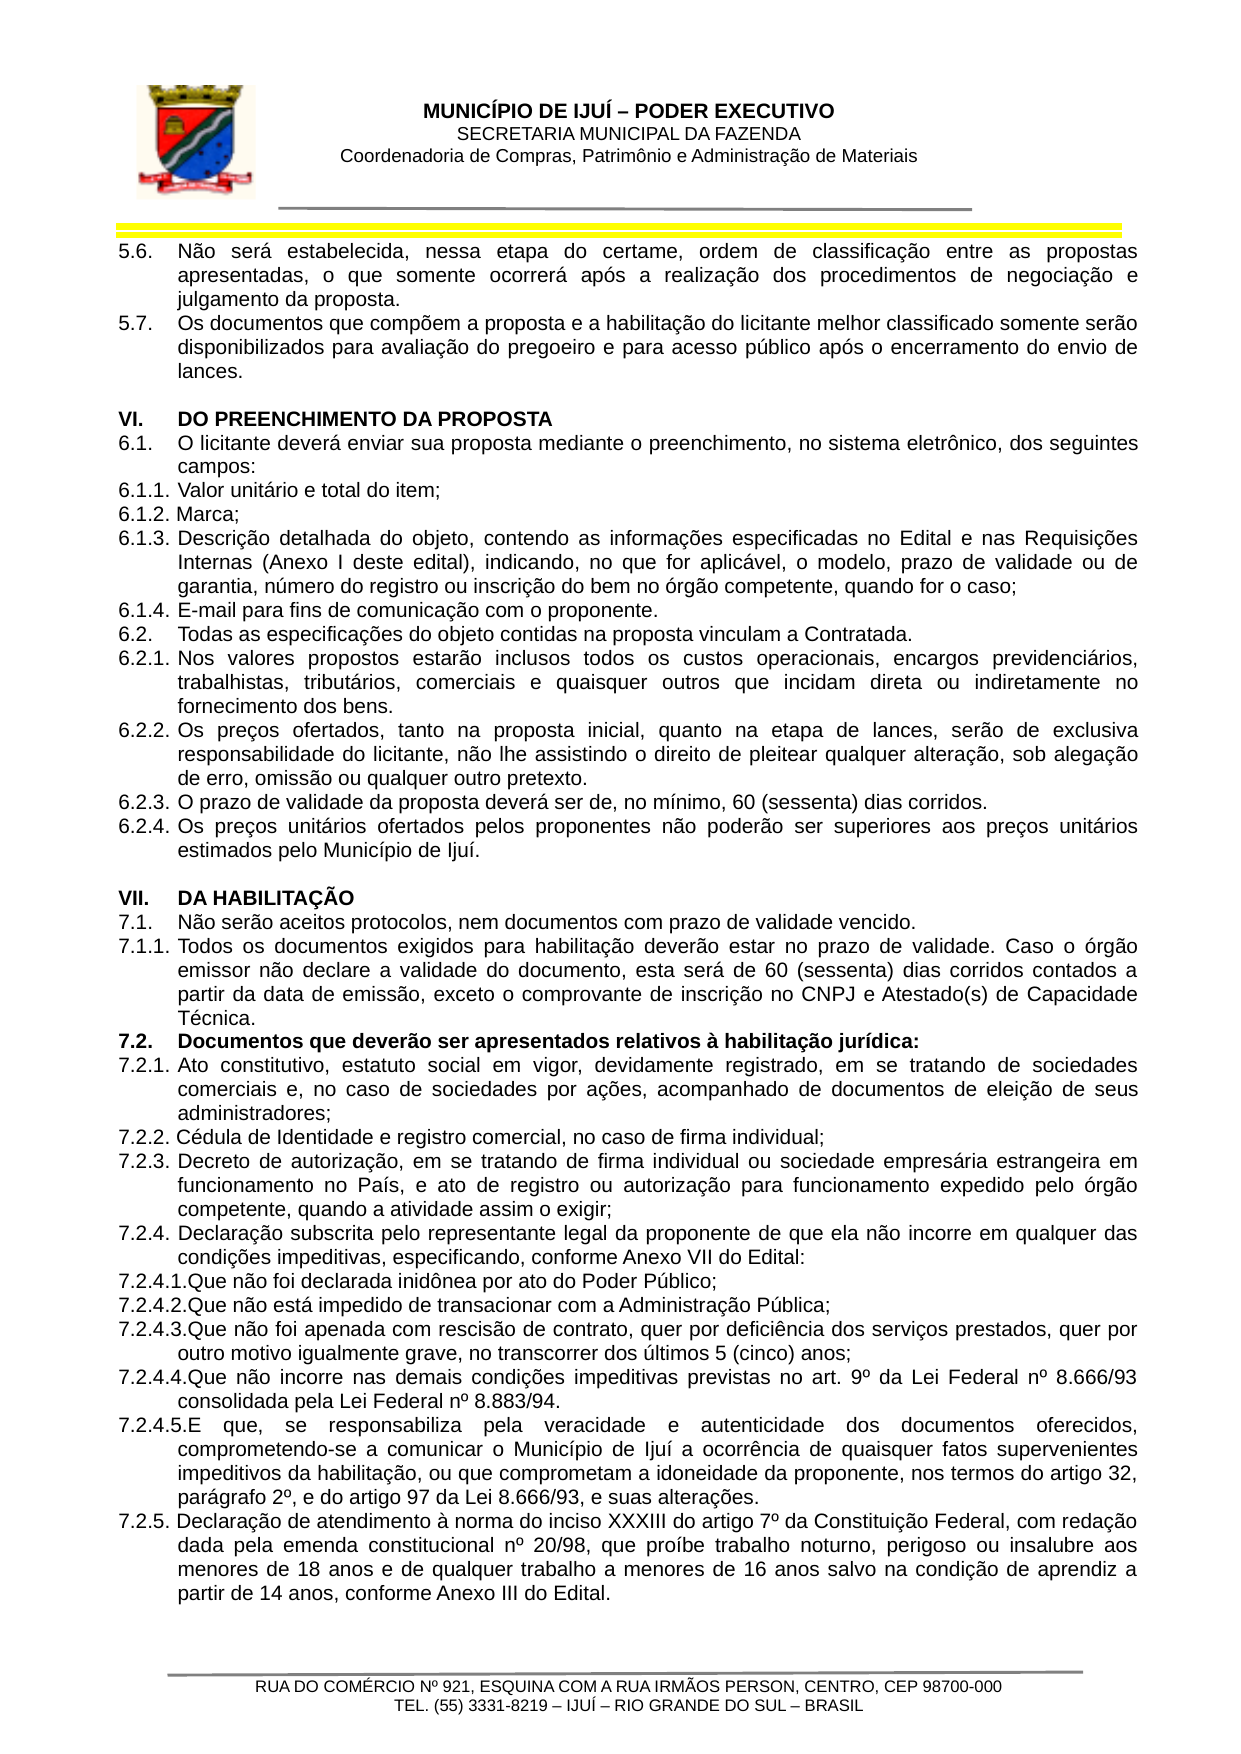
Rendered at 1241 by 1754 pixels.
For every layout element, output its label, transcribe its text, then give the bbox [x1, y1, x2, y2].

text 7.2.4.1.Que não foi declarada inidônea por ato do Poder Público; [118, 1269, 1139, 1293]
text 7.2.4.5.E que, se responsabiliza pela veracidade e autenticidade dos documentos oferecidos, comprometendo-se a comunicar o Município de Ijuí a ocorrência de quaisquer fatos supervenientes impeditivos da habilitação, ou que comprometam a idoneidade da proponente, nos termos do artigo 32, parágrafo 2º, e do artigo 97 da Lei 8.666/93, e suas alterações. [118, 1413, 1139, 1508]
text 6.1.2. Marca; [118, 502, 1139, 526]
text 6.1.1. Valor unitário e total do item; [118, 478, 1139, 502]
text 7.2.5. Declaração de atendimento à norma do inciso XXXIII do artigo 7º da Constituição Federal, com redação dada pela emenda constitucional nº 20/98, que proíbe trabalho noturno, perigoso ou insalubre aos menores de 18 anos e de qualquer trabalho a menores de 16 anos salvo na condição de aprendiz a partir de 14 anos, conforme Anexo III do Edital. [118, 1508, 1139, 1604]
text 7.2.2. Cédula de Identidade e registro comercial, no caso de firma individual; [118, 1125, 1139, 1149]
picture [135, 85, 256, 202]
text 6.1.3. Descrição detalhada do objeto, contendo as informações especificadas no Edital e nas Requisições Internas (Anexo I deste edital), indicando, no que for aplicável, o modelo, prazo de validade ou de garantia, número do registro ou inscrição do bem no órgão competente, quando for o caso; [118, 526, 1139, 598]
text 7.2.4. Declaração subscrita pelo representante legal da proponente de que ela não incorre em qualquer das condições impeditivas, especificando, conforme Anexo VII do Edital: [118, 1221, 1139, 1269]
text 6.2.4. Os preços unitários ofertados pelos proponentes não poderão ser superiores aos preços unitários estimados pelo Município de Ijuí. [118, 814, 1139, 862]
text 6.2.2. Os preços ofertados, tanto na proposta inicial, quanto na etapa de lances, serão de exclusiva responsabilidade do licitante, não lhe assistindo o direito de pleitear qualquer alteração, sob alegação de erro, omissão ou qualquer outro pretexto. [118, 718, 1139, 790]
text 7.1. Não serão aceitos protocolos, nem documentos com prazo de validade vencido. [118, 909, 1139, 933]
text 6.1.4. E-mail para fins de comunicação com o proponente. [118, 598, 1139, 622]
text 7.2.1. Ato constitutivo, estatuto social em vigor, devidamente registrado, em se tratando de sociedades comerciais e, no caso de sociedades por ações, acompanhado de documentos de eleição de seus administradores; [118, 1053, 1139, 1125]
text 6.2. Todas as especificações do objeto contidas na proposta vinculam a Contratada. [118, 622, 1139, 646]
text VII. DA HABILITAÇÃO [118, 886, 1139, 909]
text 5.6. Não será estabelecida, nessa etapa do certame, ordem de classificação entre as propostas apresentadas, o que somente ocorrerá após a realização dos procedimentos de negociação e julgamento da proposta. [118, 239, 1139, 311]
text 7.2.4.3.Que não foi apenada com rescisão de contrato, quer por deficiência dos serviços prestados, quer por outro motivo igualmente grave, no transcorrer dos últimos 5 (cinco) anos; [118, 1317, 1139, 1365]
text 7.2.3. Decreto de autorização, em se tratando de firma individual ou sociedade empresária estrangeira em funcionamento no País, e ato de registro ou autorização para funcionamento expedido pelo órgão competente, quando a atividade assim o exigir; [118, 1149, 1139, 1221]
text VI. DO PREENCHIMENTO DA PROPOSTA [118, 406, 1139, 430]
text 6.2.3. O prazo de validade da proposta deverá ser de, no mínimo, 60 (sessenta) dias corridos. [118, 790, 1139, 814]
text 6.1. O licitante deverá enviar sua proposta mediante o preenchimento, no sistema eletrônico, dos seguintes campos: [118, 430, 1139, 478]
text 7.2.4.4.Que não incorre nas demais condições impeditivas previstas no art. 9º da Lei Federal nº 8.666/93 consolidada pela Lei Federal nº 8.883/94. [118, 1365, 1139, 1413]
text 7.2. Documentos que deverão ser apresentados relativos à habilitação jurídica: [118, 1029, 1139, 1053]
text 7.1.1. Todos os documentos exigidos para habilitação deverão estar no prazo de validade. Caso o órgão emissor não declare a validade do documento, esta será de 60 (sessenta) dias corridos contados a partir da data de emissão, exceto o comprovante de inscrição no CNPJ e Atestado(s) de Capacidade Técnica. [118, 933, 1139, 1029]
text 5.7. Os documentos que compõem a proposta e a habilitação do licitante melhor classificado somente serão disponibilizados para avaliação do pregoeiro e para acesso público após o encerramento do envio de lances. [118, 311, 1139, 382]
text 6.2.1. Nos valores propostos estarão inclusos todos os custos operacionais, encargos previdenciários, trabalhistas, tributários, comerciais e quaisquer outros que incidam direta ou indiretamente no fornecimento dos bens. [118, 646, 1139, 718]
text 7.2.4.2.Que não está impedido de transacionar com a Administração Pública; [118, 1293, 1139, 1317]
